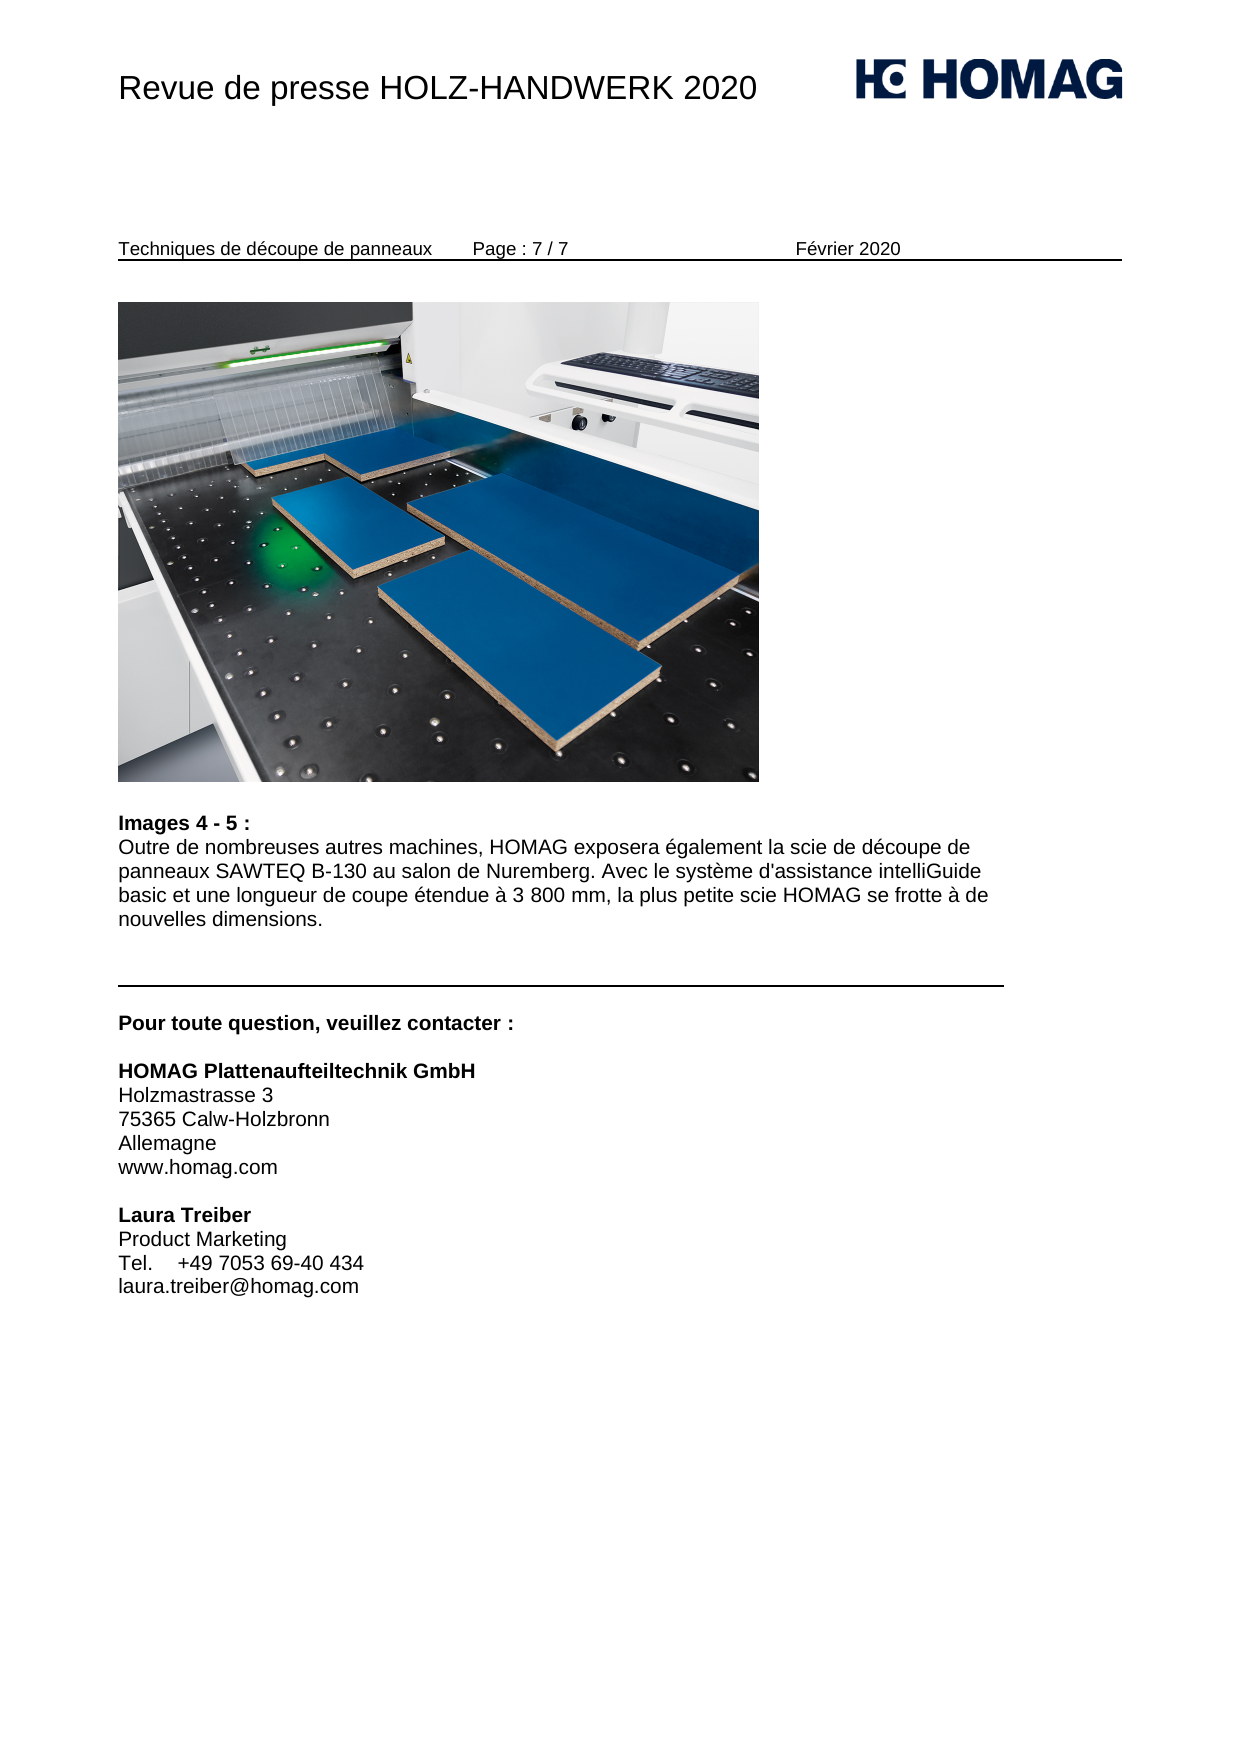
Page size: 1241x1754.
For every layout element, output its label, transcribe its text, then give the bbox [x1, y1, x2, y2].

text Images 4 - 5 : [118, 811, 1004, 835]
subtitle Allemagne [118, 1131, 1004, 1154]
text Holzmastrasse 3 [118, 1083, 1004, 1107]
text Outre de nombreuses autres machines, HOMAG exposera également la scie de découpe de panneaux SAWTEQ B-130 au salon de Nuremberg. Avec le système d'assistance intelliGuide basic et une longueur de coupe étendue à 3 800 mm, la plus petite scie HOMAG se frotte à de nouvelles dimensions. [118, 835, 1004, 931]
text 75365 Calw-Holzbronn [118, 1107, 1004, 1131]
picture [118, 302, 759, 782]
text Tel. +49 7053 69-40 434 [118, 1250, 989, 1274]
text Product Marketing [118, 1226, 842, 1250]
subtitle Pour toute question, veuillez contacter : [118, 1011, 1004, 1035]
text laura.treiber@homag.com [118, 1274, 842, 1298]
text HOMAG Plattenaufteiltechnik GmbH [118, 1059, 1004, 1083]
text Laura Treiber [118, 1202, 1004, 1226]
text www.homag.com [118, 1154, 842, 1178]
picture [856, 59, 1123, 99]
